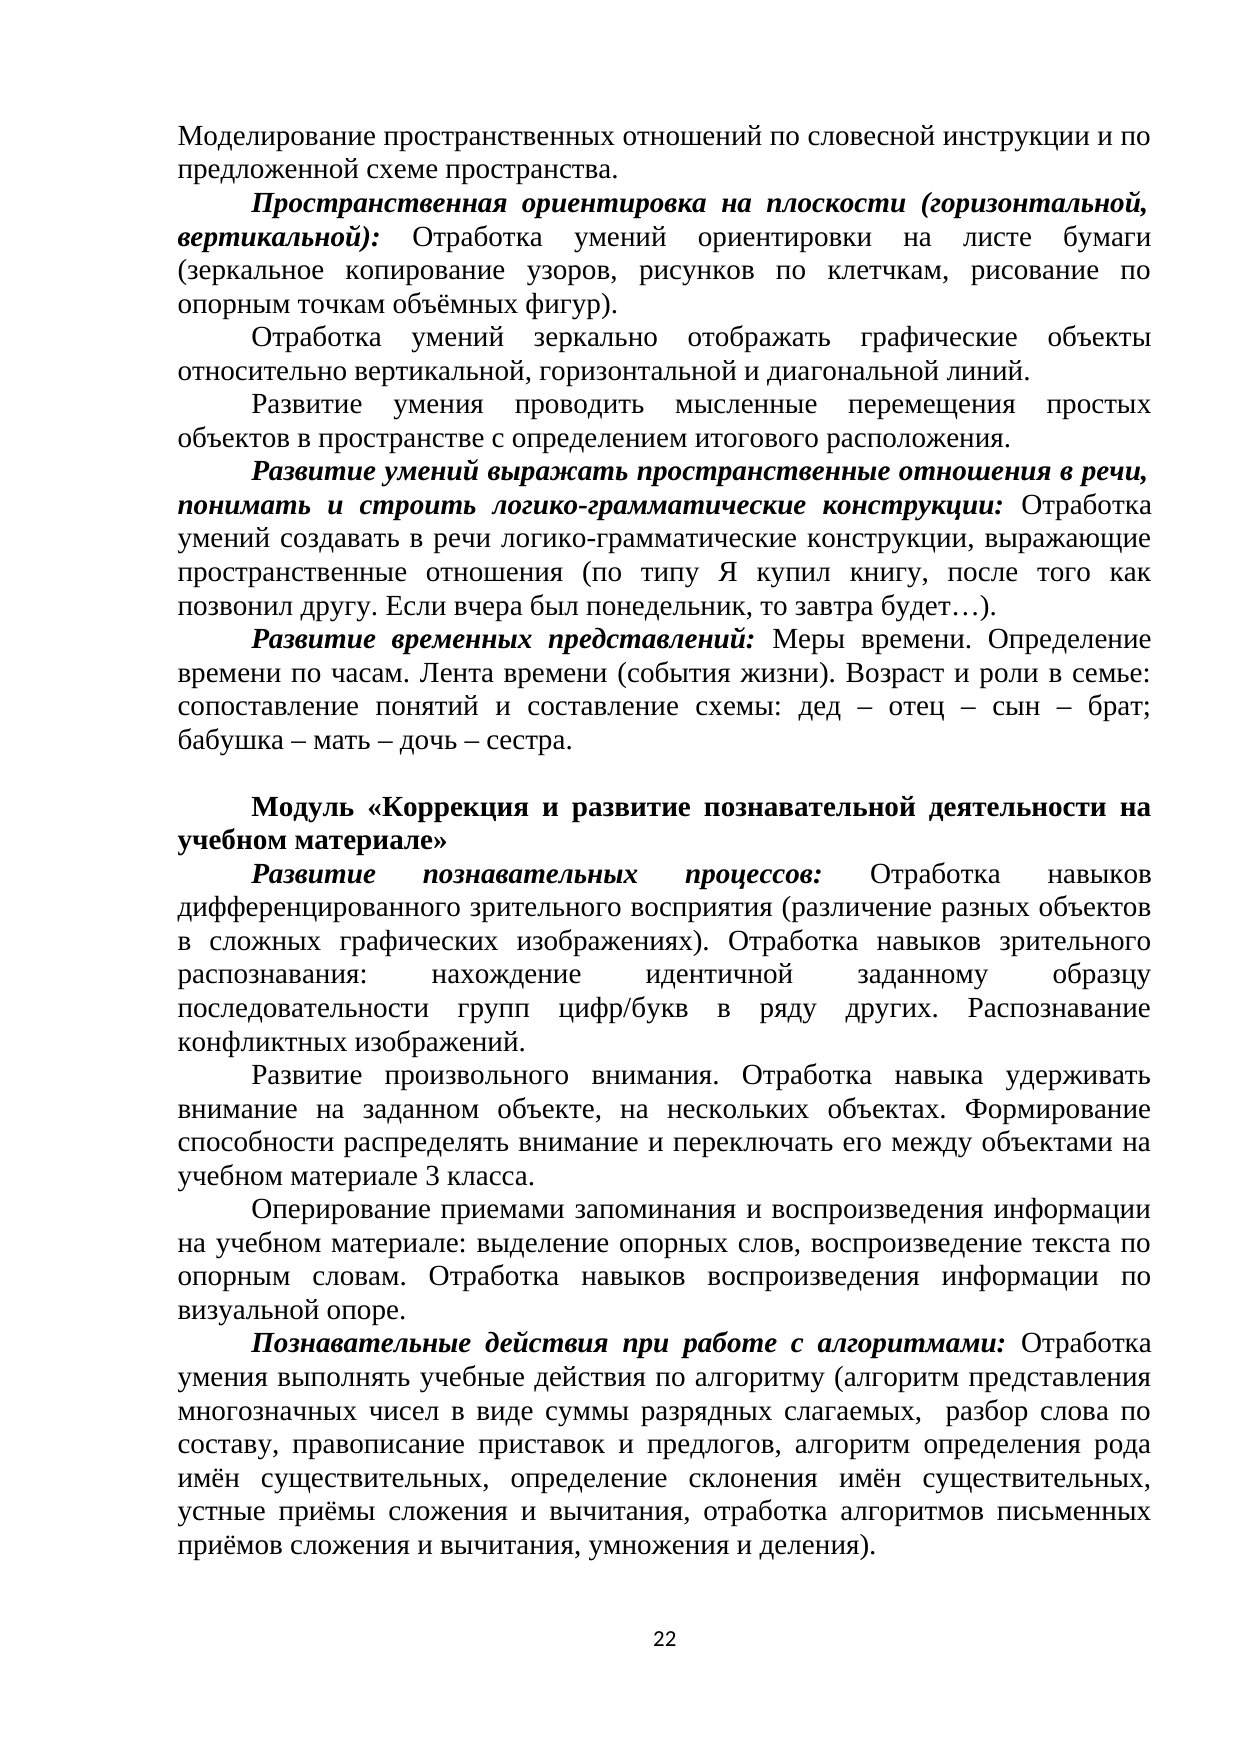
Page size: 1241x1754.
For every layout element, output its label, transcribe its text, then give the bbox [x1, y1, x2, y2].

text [177, 118, 1152, 185]
text Развитие умения проводить мысленные перемещения простых объектов в пространстве с определением итогового расположения. [177, 386, 1152, 453]
text Познавательные действия при работе с алгоритмами: Отработка умения выполнять учебные действия по алгоритму (алгоритм представления многозначных чисел в виде суммы разрядных слагаемых, разбор слова по составу, правописание приставок и предлогов, алгоритм определения рода имён существительных, определение склонения имён существительных, устные приёмы сложения и вычитания, отработка алгоритмов письменных приёмов сложения и вычитания, умножения и деления). [177, 1326, 1152, 1560]
text Пространственная ориентировка на плоскости (горизонтальной, вертикальной): Отработка умений ориентировки на листе бумаги (зеркальное копирование узоров, рисунков по клетчкам, рисование по опорным точкам объёмных фигур). [177, 185, 1152, 319]
text Отработка умений зеркально отображать графические объекты относительно вертикальной, горизонтальной и диагональной линий. [177, 319, 1152, 386]
text Развитие временных представлений: Меры времени. Определение времени по часам. Лента времени (события жизни). Возраст и роли в семье: сопоставление понятий и составление схемы: дед – отец – сын – брат; бабушка – мать – дочь – сестра. [177, 621, 1152, 755]
text Развитие произвольного внимания. Отработка навыка удерживать внимание на заданном объекте, на нескольких объектах. Формирование способности распределять внимание и переключать его между объектами на учебном материале 3 класса. [177, 1057, 1152, 1191]
text Развитие познавательных процессов: Отработка навыков дифференцированного зрительного восприятия (различение разных объектов в сложных графических изображениях). Отработка навыков зрительного распознавания: нахождение идентичной заданному образцу последовательности групп цифр/букв в ряду других. Распознавание конфликтных изображений. [177, 856, 1152, 1057]
text Модуль «Коррекция и развитие познавательной деятельности на учебном материале» [177, 789, 1152, 856]
text Развитие умений выражать пространственные отношения в речи, понимать и строить логико-грамматические конструкции: Отработка умений создавать в речи логико-грамматические конструкции, выражающие пространственные отношения (по типу Я купил книгу, после того как позвонил другу. Если вчера был понедельник, то завтра будет…). [177, 453, 1152, 621]
text Оперирование приемами запоминания и воспроизведения информации на учебном материале: выделение опорных слов, воспроизведение текста по опорным словам. Отработка навыков воспроизведения информации по визуальной опоре. [177, 1191, 1152, 1326]
